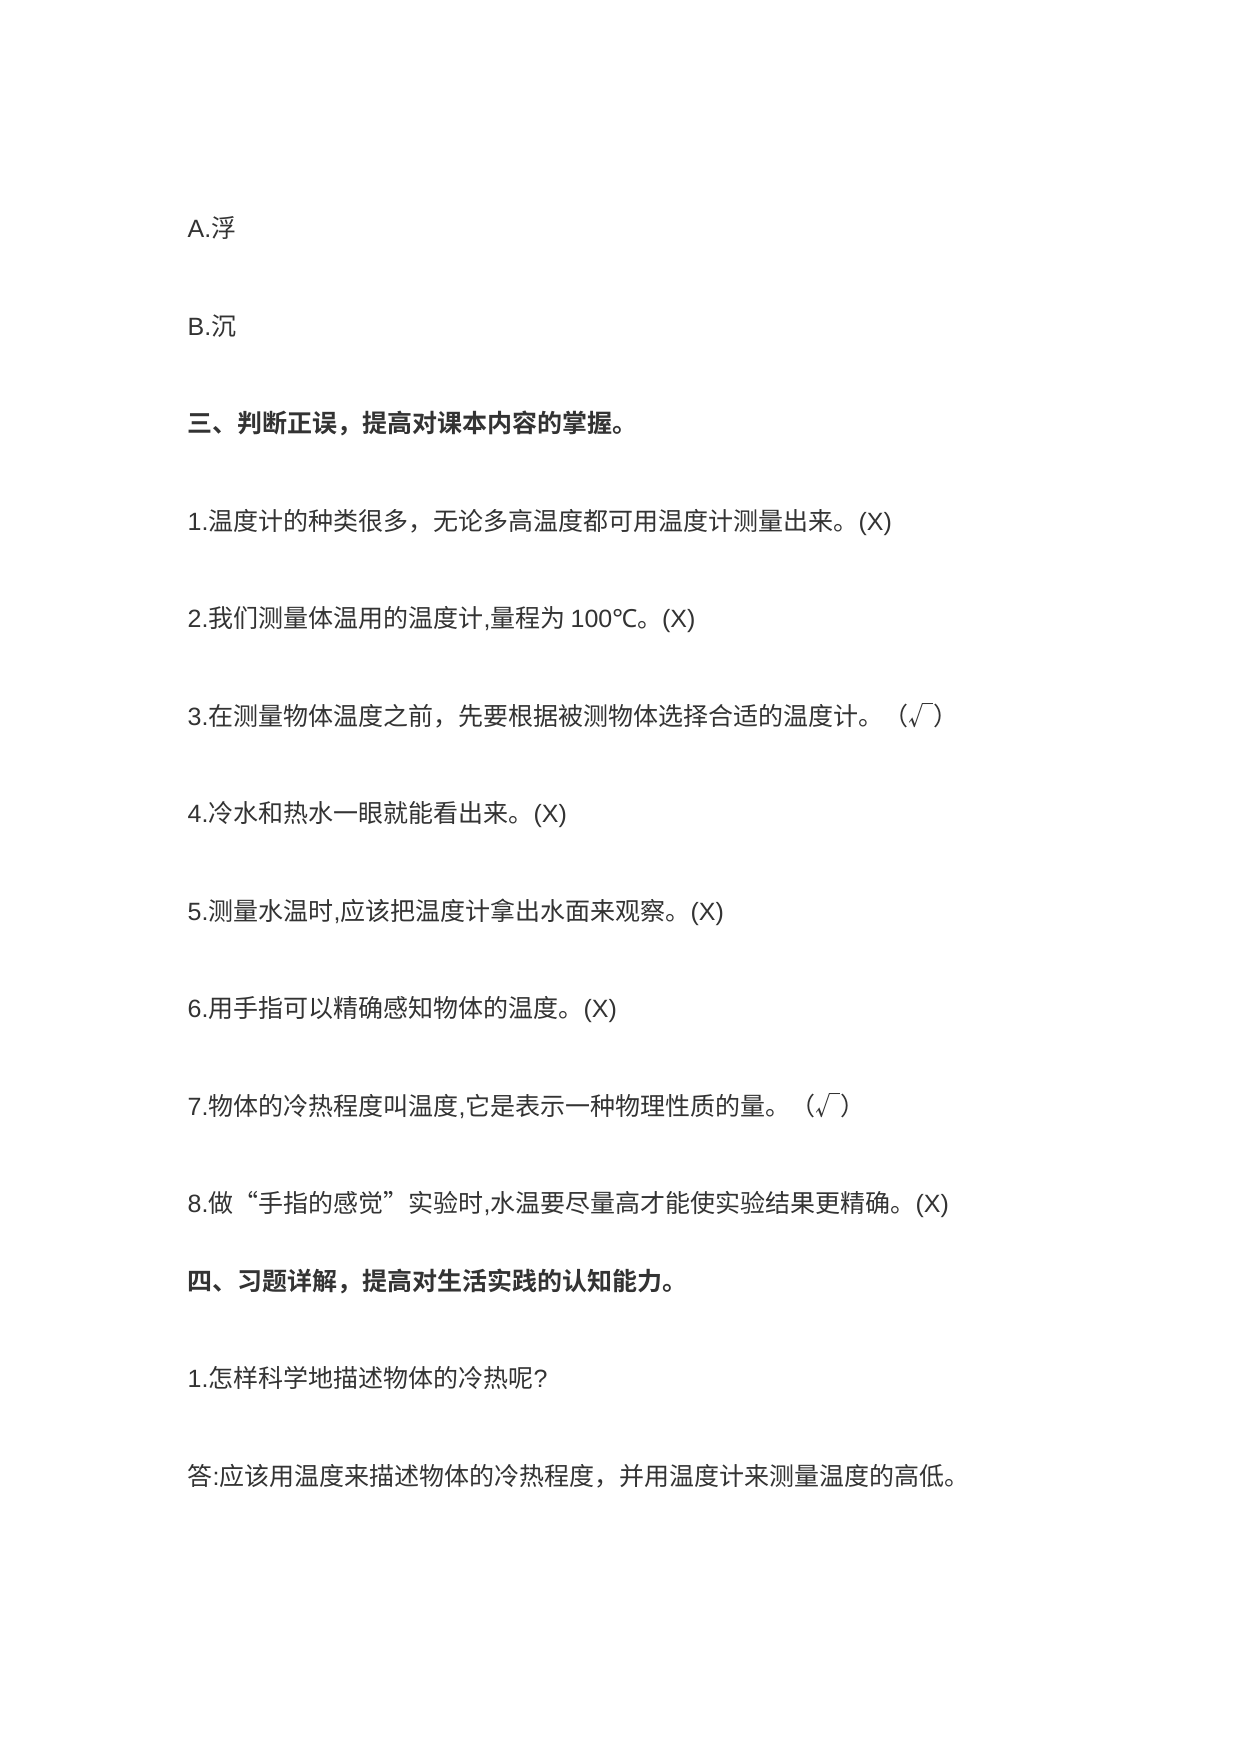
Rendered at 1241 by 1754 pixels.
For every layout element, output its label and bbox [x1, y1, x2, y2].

text [187, 162, 1053, 1234]
text [187, 1247, 1053, 1507]
